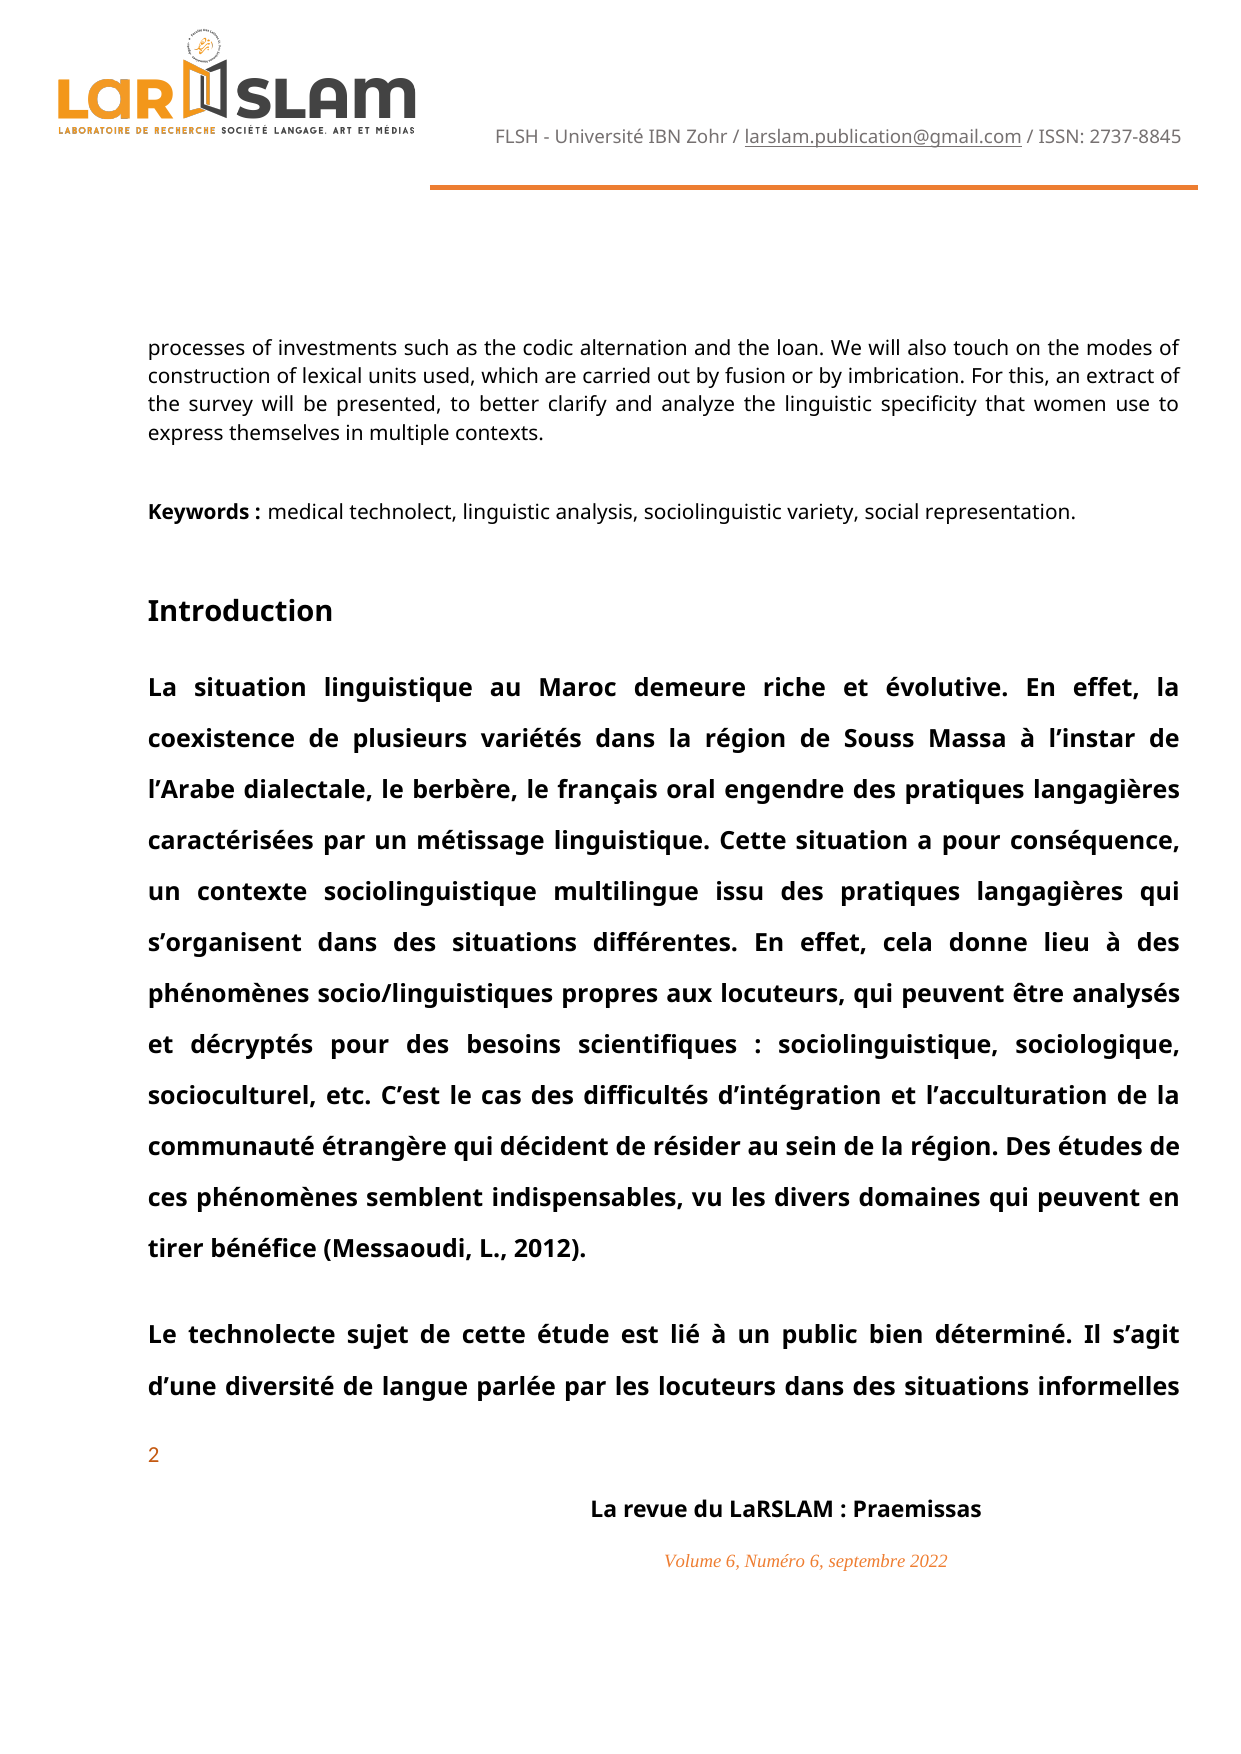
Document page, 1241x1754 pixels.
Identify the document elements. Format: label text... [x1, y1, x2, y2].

text La situation linguistique au Maroc demeure riche et évolutive. En effet, la coexistence de plusieurs variétés dans la région de Souss Massa à l’instar de l’Arabe dialectale, le berbère, le français oral engendre des pratiques langagières caractérisées par un métissage linguistique. Cette situation a pour conséquence, un contexte sociolinguistique multilingue issu des pratiques langagières qui s’organisent dans des situations différentes. En effet, cela donne lieu à des phénomènes socio/linguistiques propres aux locuteurs, qui peuvent être analysés et décryptés pour des besoins scientifiques : sociolinguistique, sociologique, socioculturel, etc. C’est le cas des difficultés d’intégration et l’acculturation de la communauté étrangère qui décident de résider au sein de la région. Des études de ces phénomènes semblent indispensables, vu les divers domaines qui peuvent en tirer bénéfice (Messaoudi, L., 2012). [148, 669, 1181, 1265]
picture [44, 15, 422, 147]
text Introduction [148, 591, 1181, 630]
text Keywords : medical technolect, linguistic analysis, sociolinguistic variety, social representation. [148, 493, 1181, 527]
